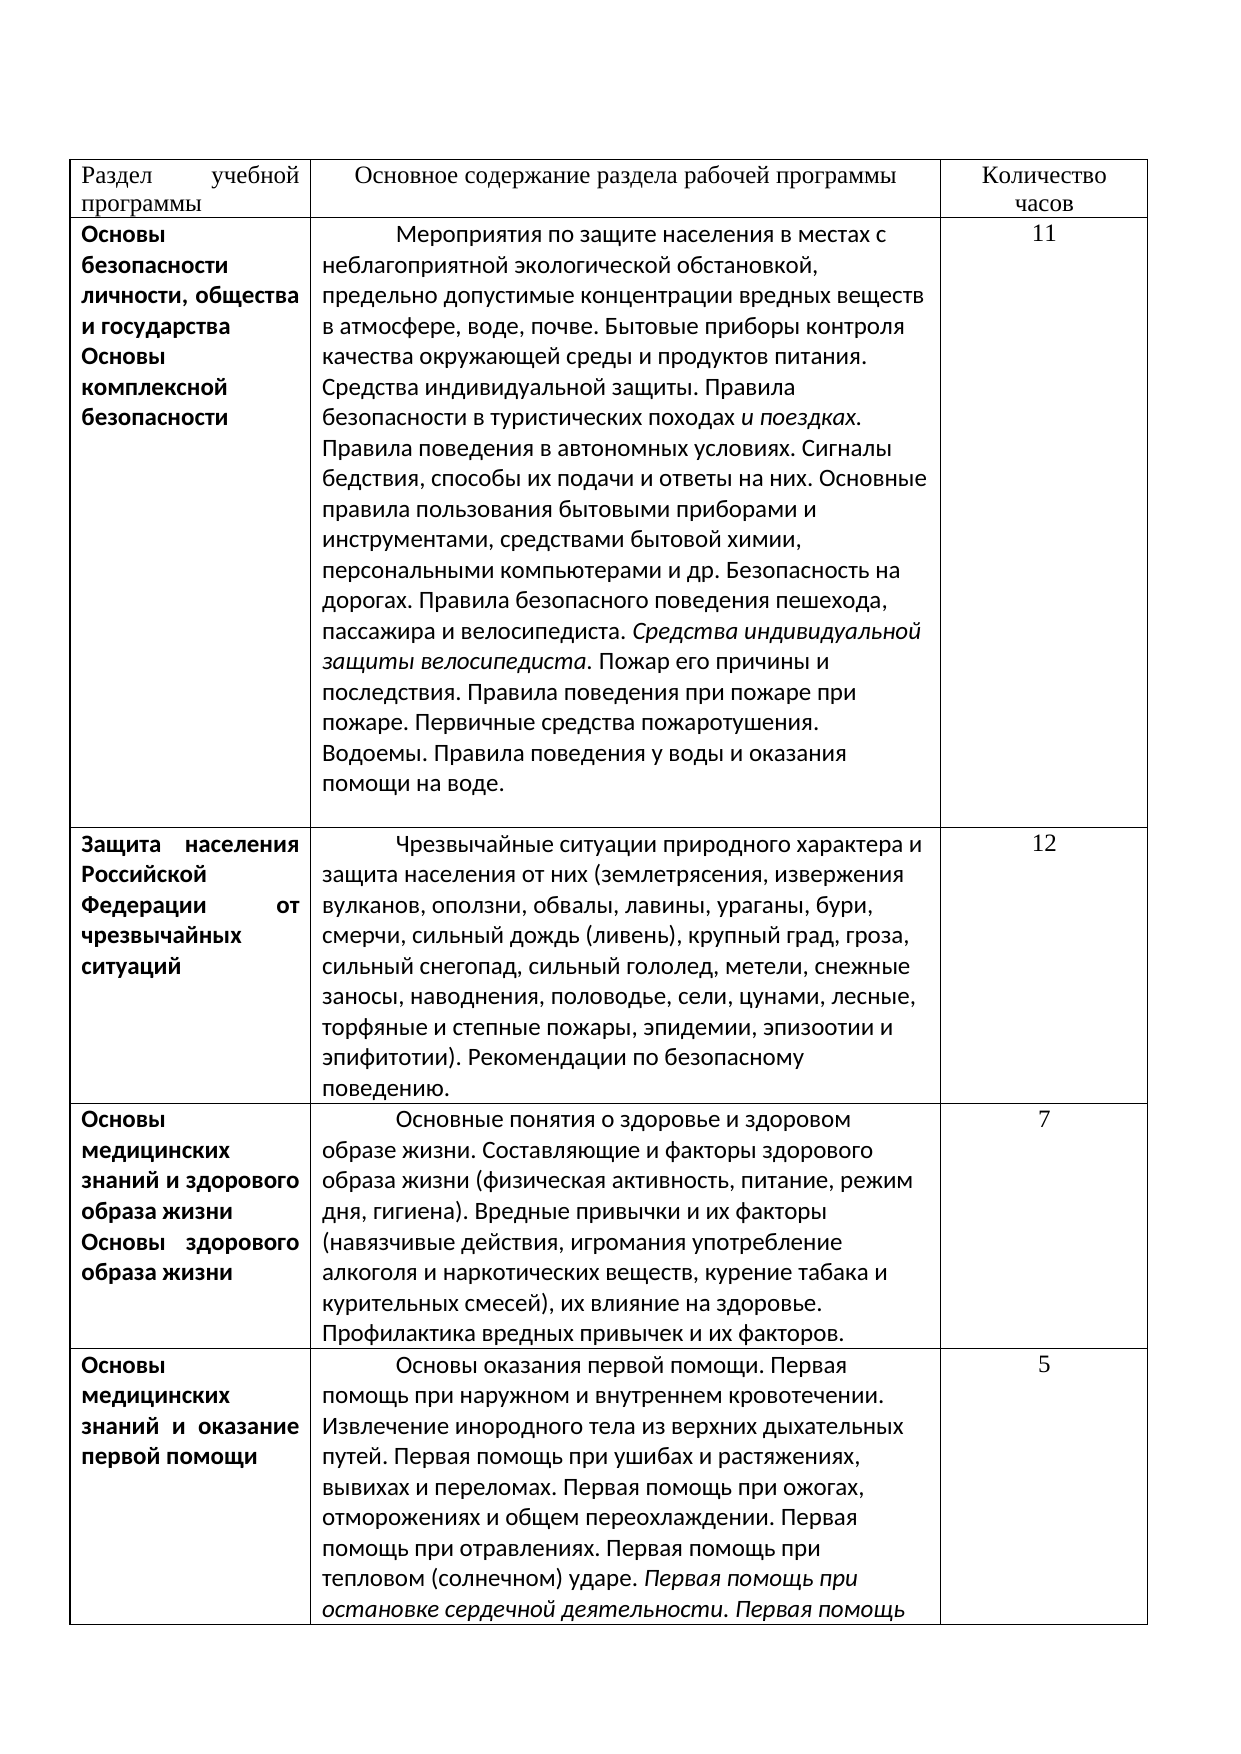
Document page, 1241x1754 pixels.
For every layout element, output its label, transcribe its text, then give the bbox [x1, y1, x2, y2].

table_cell 11 [941, 218, 1147, 827]
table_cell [71, 1349, 310, 1623]
table_cell Мероприятия по защите населения в местах с неблагоприятной экологической обстановкой, предельно допустимые концентрации вредных веществ в атмосфере, воде, почве. Бытовые приборы контроля качества окружающей среды и продуктов питания. Средства индивидуальной защиты. Правила безопасности в туристических походах и поездках. Правила поведения в автономных условиях. Сигналы бедствия, способы их подачи и ответы на них. Основные правила пользования бытовыми приборами и инструментами, средствами бытовой химии, персональными компьютерами и др. Безопасность на дорогах. Правила безопасного поведения пешехода, пассажира и велосипедиста. Средства индивидуальной защиты велосипедиста. Пожар его причины и последствия. Правила поведения при пожаре при пожаре. Первичные средства пожаротушения. Водоемы. Правила поведения у воды и оказания помощи на воде. [311, 218, 940, 827]
table_cell Защита населения Российской Федерации от чрезвычайных ситуаций [71, 828, 310, 1103]
table_cell Основные понятия о здоровье и здоровом образе жизни. Составляющие и факторы здорового образа жизни (физическая активность, питание, режим дня, гигиена). Вредные привычки и их факторы (навязчивые действия, игромания употребление алкоголя и наркотических веществ, курение табака и курительных смесей), их влияние на здоровье. Профилактика вредных привычек и их факторов. [311, 1104, 940, 1348]
table_cell Основы безопасности личности, общества и государства Основы комплексной безопасности [71, 218, 310, 827]
table_cell Чрезвычайные ситуации природного характера и защита населения от них (землетрясения, извержения вулканов, оползни, обвалы, лавины, ураганы, бури, смерчи, сильный дождь (ливень), крупный град, гроза, сильный снегопад, сильный гололед, метели, снежные заносы, наводнения, половодье, сели, цунами, лесные, торфяные и степные пожары, эпидемии, эпизоотии и эпифитотии). Рекомендации по безопасному поведению. [311, 828, 940, 1103]
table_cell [311, 1349, 940, 1623]
table_cell 12 [941, 828, 1147, 1103]
table_cell 5 [941, 1349, 1147, 1623]
table_cell 7 [941, 1104, 1147, 1348]
table_cell Основы медицинских знаний и здорового образа жизни Основы здорового образа жизни [71, 1104, 310, 1348]
table_header Основное содержание раздела рабочей программы [311, 160, 940, 217]
table_header Количество часов [941, 160, 1147, 217]
table_header Раздел учебной программы [71, 160, 310, 217]
